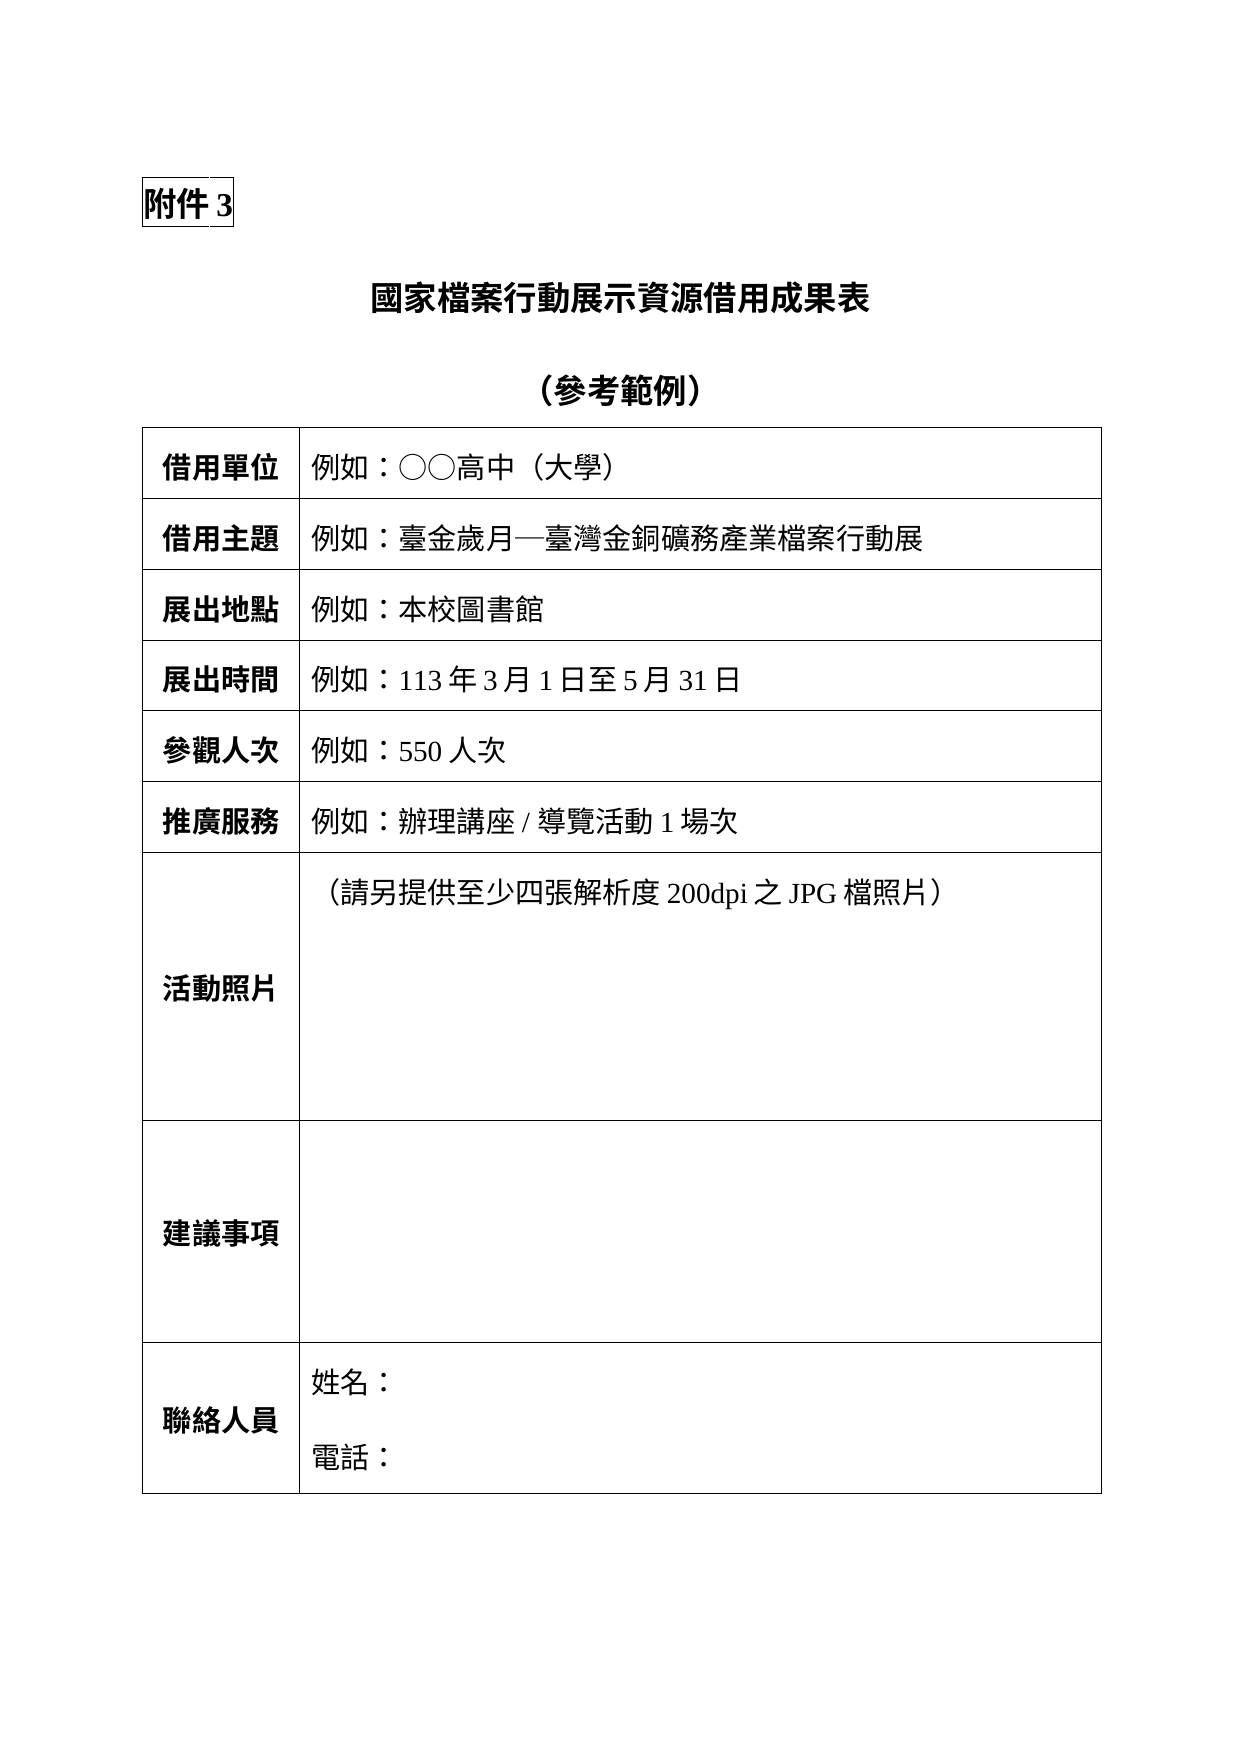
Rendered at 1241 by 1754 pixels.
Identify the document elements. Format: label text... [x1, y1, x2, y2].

text （參考範例） [142, 352, 1098, 427]
table_cell （請另提供至少四張解析度200dpi之JPG檔照片） [300, 853, 1101, 1120]
table_cell 推廣服務 [143, 782, 299, 852]
table_cell 例如：本校圖書館 [300, 570, 1101, 639]
table_cell 建議事項 [143, 1121, 299, 1342]
table_cell 例如：辦理講座 / 導覽活動1場次 [300, 782, 1101, 852]
table_cell 展出地點 [143, 570, 299, 639]
table_header 借用單位 [143, 428, 299, 498]
table_header 例如：○○高中（大學） [300, 428, 1101, 498]
table_cell 聯絡人員 [143, 1343, 299, 1493]
table_cell 活動照片 [143, 853, 299, 1120]
table_cell 例如：113年3月1日至5月31日 [300, 641, 1101, 710]
text 國家檔案行動展示資源借用成果表 [142, 258, 1098, 333]
table_cell 參觀人次 [143, 711, 299, 781]
table_cell 例如：臺金歲月─臺灣金銅礦務產業檔案行動展 [300, 499, 1101, 569]
table_cell 姓名： 電話： [300, 1343, 1101, 1493]
table_cell 例如：550人次 [300, 711, 1101, 781]
table_cell 展出時間 [143, 641, 299, 710]
text 附件3 [142, 164, 1098, 239]
table_cell [300, 1121, 1101, 1342]
table_cell 借用主題 [143, 499, 299, 569]
